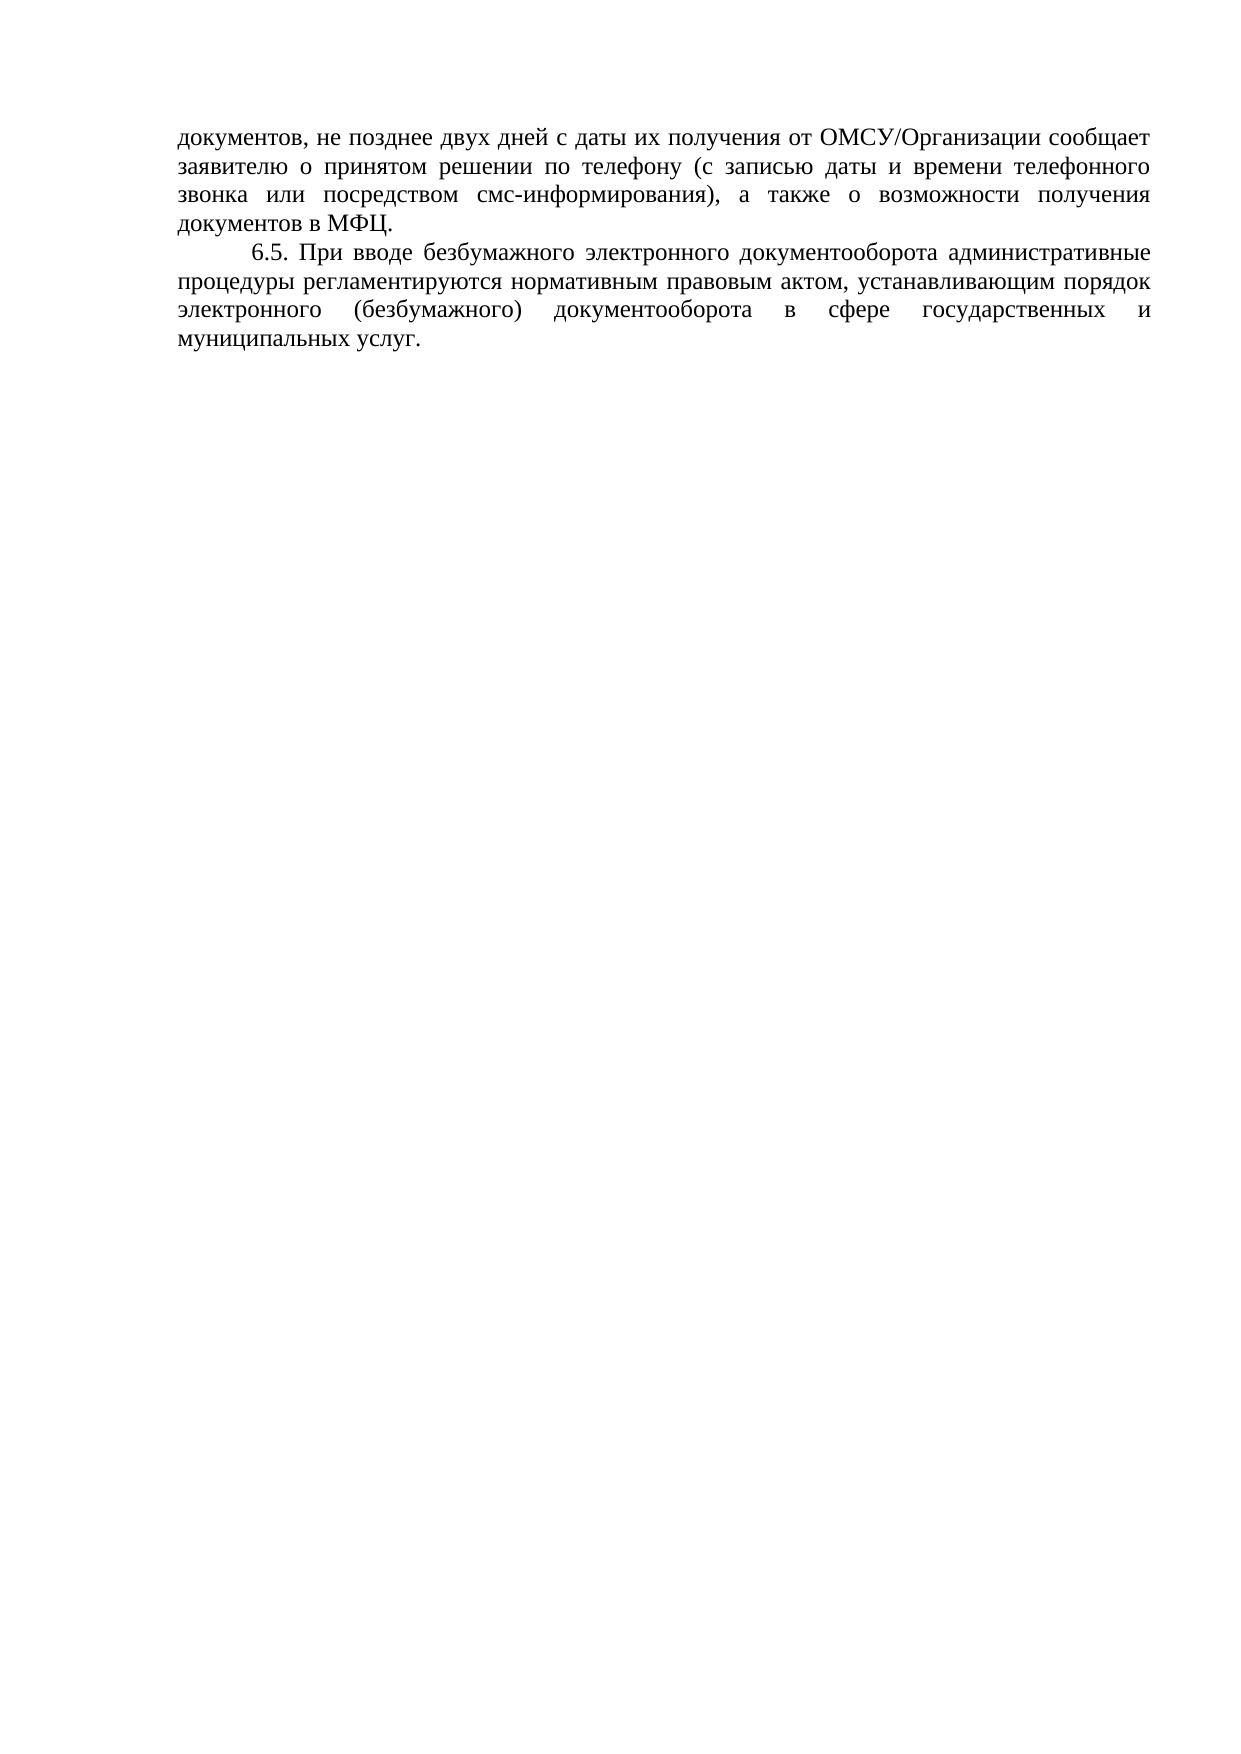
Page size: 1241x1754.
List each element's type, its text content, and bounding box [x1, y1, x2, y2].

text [177, 122, 1152, 237]
text 6.5. При вводе безбумажного электронного документооборота административные процедуры регламентируются нормативным правовым актом, устанавливающим порядок электронного (безбумажного) документооборота в сфере государственных и муниципальных услуг. [177, 237, 1152, 352]
